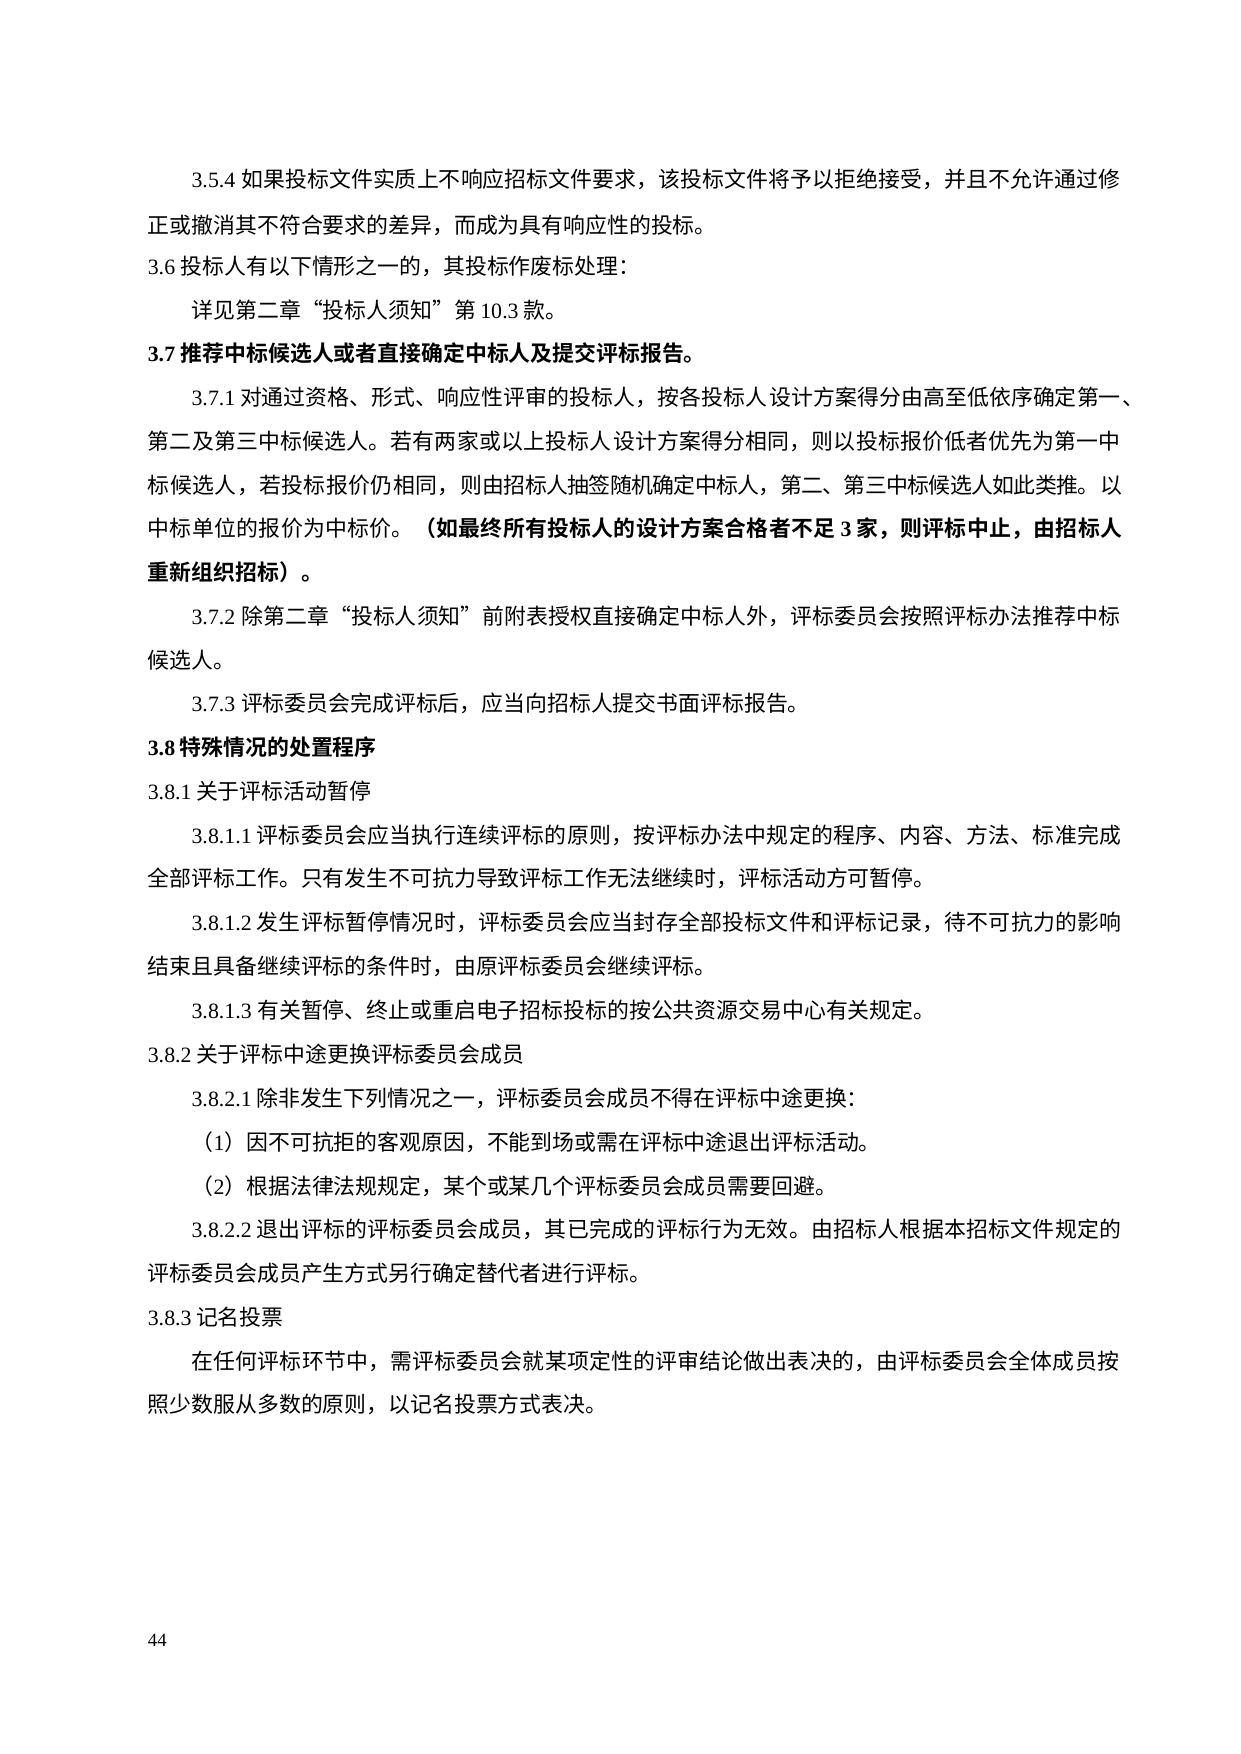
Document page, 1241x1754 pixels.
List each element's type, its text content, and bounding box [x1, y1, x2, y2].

text 3.7 推荐中标候选人或者直接确定中标人及提交评标报告。 [148, 327, 1122, 371]
text 3.7.3 评标委员会完成评标后，应当向招标人提交书面评标报告。 [148, 677, 1122, 721]
text 3.8.2.2退出评标的评标委员会成员，其已完成的评标行为无效。由招标人根据本招标文件规定的评标委员会成员产生方式另行确定替代者进行评标。 [148, 1203, 1122, 1290]
text 3.8.1关于评标活动暂停 [148, 764, 1122, 808]
text 3.8特殊情况的处置程序 [148, 721, 1122, 764]
text 3.7.2 除第二章“投标人须知”前附表授权直接确定中标人外，评标委员会按照评标办法推荐中标候选人。 [148, 589, 1122, 677]
text 3.7.1对通过资格、形式、响应性评审的投标人，按各投标人设计方案得分由高至低依序确定第一、第二及第三中标候选人。若有两家或以上投标人设计方案得分相同，则以投标报价低者优先为第一中标候选人，若投标报价仍相同，则由招标人抽签随机确定中标人，第二、第三中标候选人如此类推。以中标单位的报价为中标价。（如最终所有投标人的设计方案合格者不足3家，则评标中止，由招标人重新组织招标）。 [148, 371, 1122, 589]
text 3.8.2.1除非发生下列情况之一，评标委员会成员不得在评标中途更换： [148, 1072, 1122, 1115]
text 3.8.3记名投票 [148, 1290, 1122, 1334]
text 3.8.1.1评标委员会应当执行连续评标的原则，按评标办法中规定的程序、内容、方法、标准完成全部评标工作。只有发生不可抗力导致评标工作无法继续时，评标活动方可暂停。 [148, 808, 1122, 896]
text 3.5.4 如果投标文件实质上不响应招标文件要求，该投标文件将予以拒绝接受，并且不允许通过修正或撤消其不符合要求的差异，而成为具有响应性的投标。 [148, 148, 1122, 239]
text 在任何评标环节中，需评标委员会就某项定性的评审结论做出表决的，由评标委员会全体成员按照少数服从多数的原则，以记名投票方式表决。 [148, 1334, 1122, 1422]
text 3.6 投标人有以下情形之一的，其投标作废标处理： [148, 239, 1122, 283]
text 3.8.1.3 有关暂停、终止或重启电子招标投标的按公共资源交易中心有关规定。 [148, 983, 1122, 1028]
text （2）根据法律法规规定，某个或某几个评标委员会成员需要回避。 [148, 1159, 1122, 1203]
text 3.8.2关于评标中途更换评标委员会成员 [148, 1028, 1122, 1072]
text 详见第二章“投标人须知”第10.3款。 [148, 283, 1122, 327]
text 3.8.1.2发生评标暂停情况时，评标委员会应当封存全部投标文件和评标记录，待不可抗力的影响结束且具备继续评标的条件时，由原评标委员会继续评标。 [148, 896, 1122, 983]
text （1）因不可抗拒的客观原因，不能到场或需在评标中途退出评标活动。 [148, 1115, 1122, 1159]
